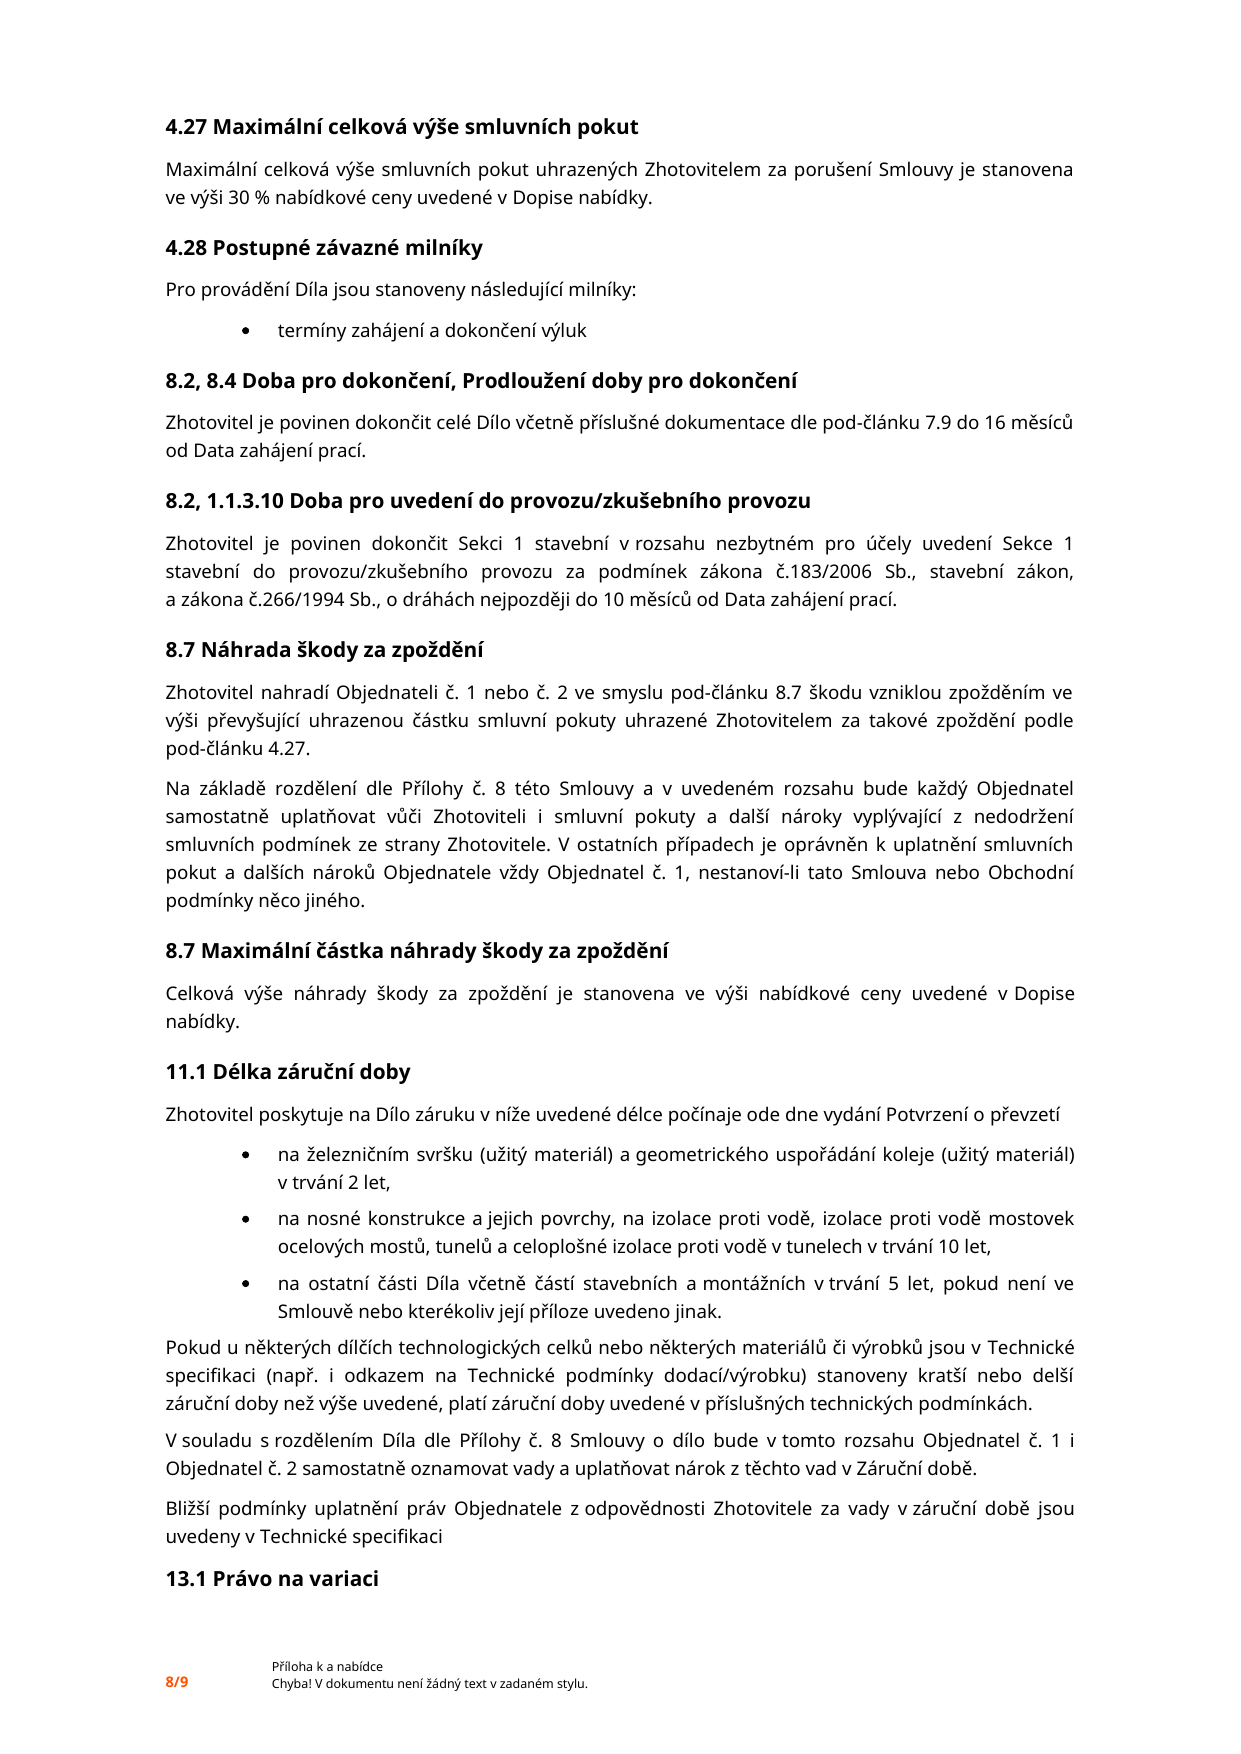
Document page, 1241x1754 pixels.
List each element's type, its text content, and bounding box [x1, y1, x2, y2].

list 13.1 Právo na variaci [165, 1564, 1075, 1592]
text na nosné konstrukce a jejich povrchy, na izolace proti vodě, izolace proti vodě mostovek ocelových mostů, tunelů a celoplošné izolace proti vodě v tunelech v trvání 10 let, [242, 1206, 1075, 1259]
text na železničním svršku (užitý materiál) a geometrického uspořádání koleje (užitý materiál) v trvání 2 let, [242, 1141, 1075, 1195]
text Maximální celková výše smluvních pokut uhrazených Zhotovitelem za porušení Smlouvy je stanovena ve výši 30 % nabídkové ceny uvedené v Dopise nabídky. [165, 156, 1075, 209]
text 4.28 Postupné závazné milníky [165, 233, 1075, 261]
text Bližší podmínky uplatnění práv Objednatele z odpovědnosti Zhotovitele za vady v záruční době jsou uvedeny v Technické specifikaci [165, 1495, 1075, 1549]
text 11.1 Délka záruční doby [165, 1057, 1075, 1086]
text V souladu s rozdělením Díla dle Přílohy č. 8 Smlouvy o dílo bude v tomto rozsahu Objednatel č. 1 i Objednatel č. 2 samostatně oznamovat vady a uplatňovat nárok z těchto vad v Záruční době. [165, 1427, 1075, 1480]
text na ostatní části Díla včetně částí stavebních a montážních v trvání 5 let, pokud není ve Smlouvě nebo kterékoliv její příloze uvedeno jinak. [242, 1270, 1075, 1324]
text 4.27 Maximální celková výše smluvních pokut [165, 112, 1075, 141]
text Na základě rozdělení dle Přílohy č. 8 této Smlouvy a v uvedeném rozsahu bude každý Objednatel samostatně uplatňovat vůči Zhotoviteli i smluvní pokuty a další nároky vyplývající z nedodržení smluvních podmínek ze strany Zhotovitele. V ostatních případech je oprávněn k uplatnění smluvních pokut a dalších nároků Objednatele vždy Objednatel č. 1, nestanoví-li tato Smlouva nebo Obchodní podmínky něco jiného. [165, 776, 1075, 913]
text Pro provádění Díla jsou stanoveny následující milníky: [165, 277, 1075, 302]
text Zhotovitel je povinen dokončit Sekci 1 stavební v rozsahu nezbytném pro účely uvedení Sekce 1 stavební do provozu/zkušebního provozu za podmínek zákona č.183/2006 Sb., stavební zákon, a zákona č.266/1994 Sb., o dráhách nejpozději do 10 měsíců od Data zahájení prací. [165, 530, 1075, 612]
text Celková výše náhrady škody za zpoždění je stanovena ve výši nabídkové ceny uvedené v Dopise nabídky. [165, 980, 1075, 1034]
text 8.7 Maximální částka náhrady škody za zpoždění [165, 936, 1075, 965]
text Zhotovitel nahradí Objednateli č. 1 nebo č. 2 ve smyslu pod-článku 8.7 škodu vzniklou zpožděním ve výši převyšující uhrazenou částku smluvní pokuty uhrazené Zhotovitelem za takové zpoždění podle pod-článku 4.27. [165, 679, 1075, 761]
text Zhotovitel je povinen dokončit celé Dílo včetně příslušné dokumentace dle pod-článku 7.9 do 16 měsíců od Data zahájení prací. [165, 410, 1075, 463]
list Pokud u některých dílčích technologických celků nebo některých materiálů či výrobků jsou v Technické specifikaci (např. i odkazem na Technické podmínky dodací/výrobku) stanoveny kratší nebo delší záruční doby než výše uvedené, platí záruční doby uvedené v příslušných technických podmínkách. [165, 1334, 1075, 1416]
text termíny zahájení a dokončení výluk [242, 317, 1075, 343]
text Zhotovitel poskytuje na Dílo záruku v níže uvedené délce počínaje ode dne vydání Potvrzení o převzetí [165, 1101, 1075, 1126]
text 8.2, 8.4 Doba pro dokončení, Prodloužení doby pro dokončení [165, 366, 1075, 394]
text 8.2, 1.1.3.10 Doba pro uvedení do provozu/zkušebního provozu [165, 487, 1075, 515]
text 8.7 Náhrada škody za zpoždění [165, 635, 1075, 664]
